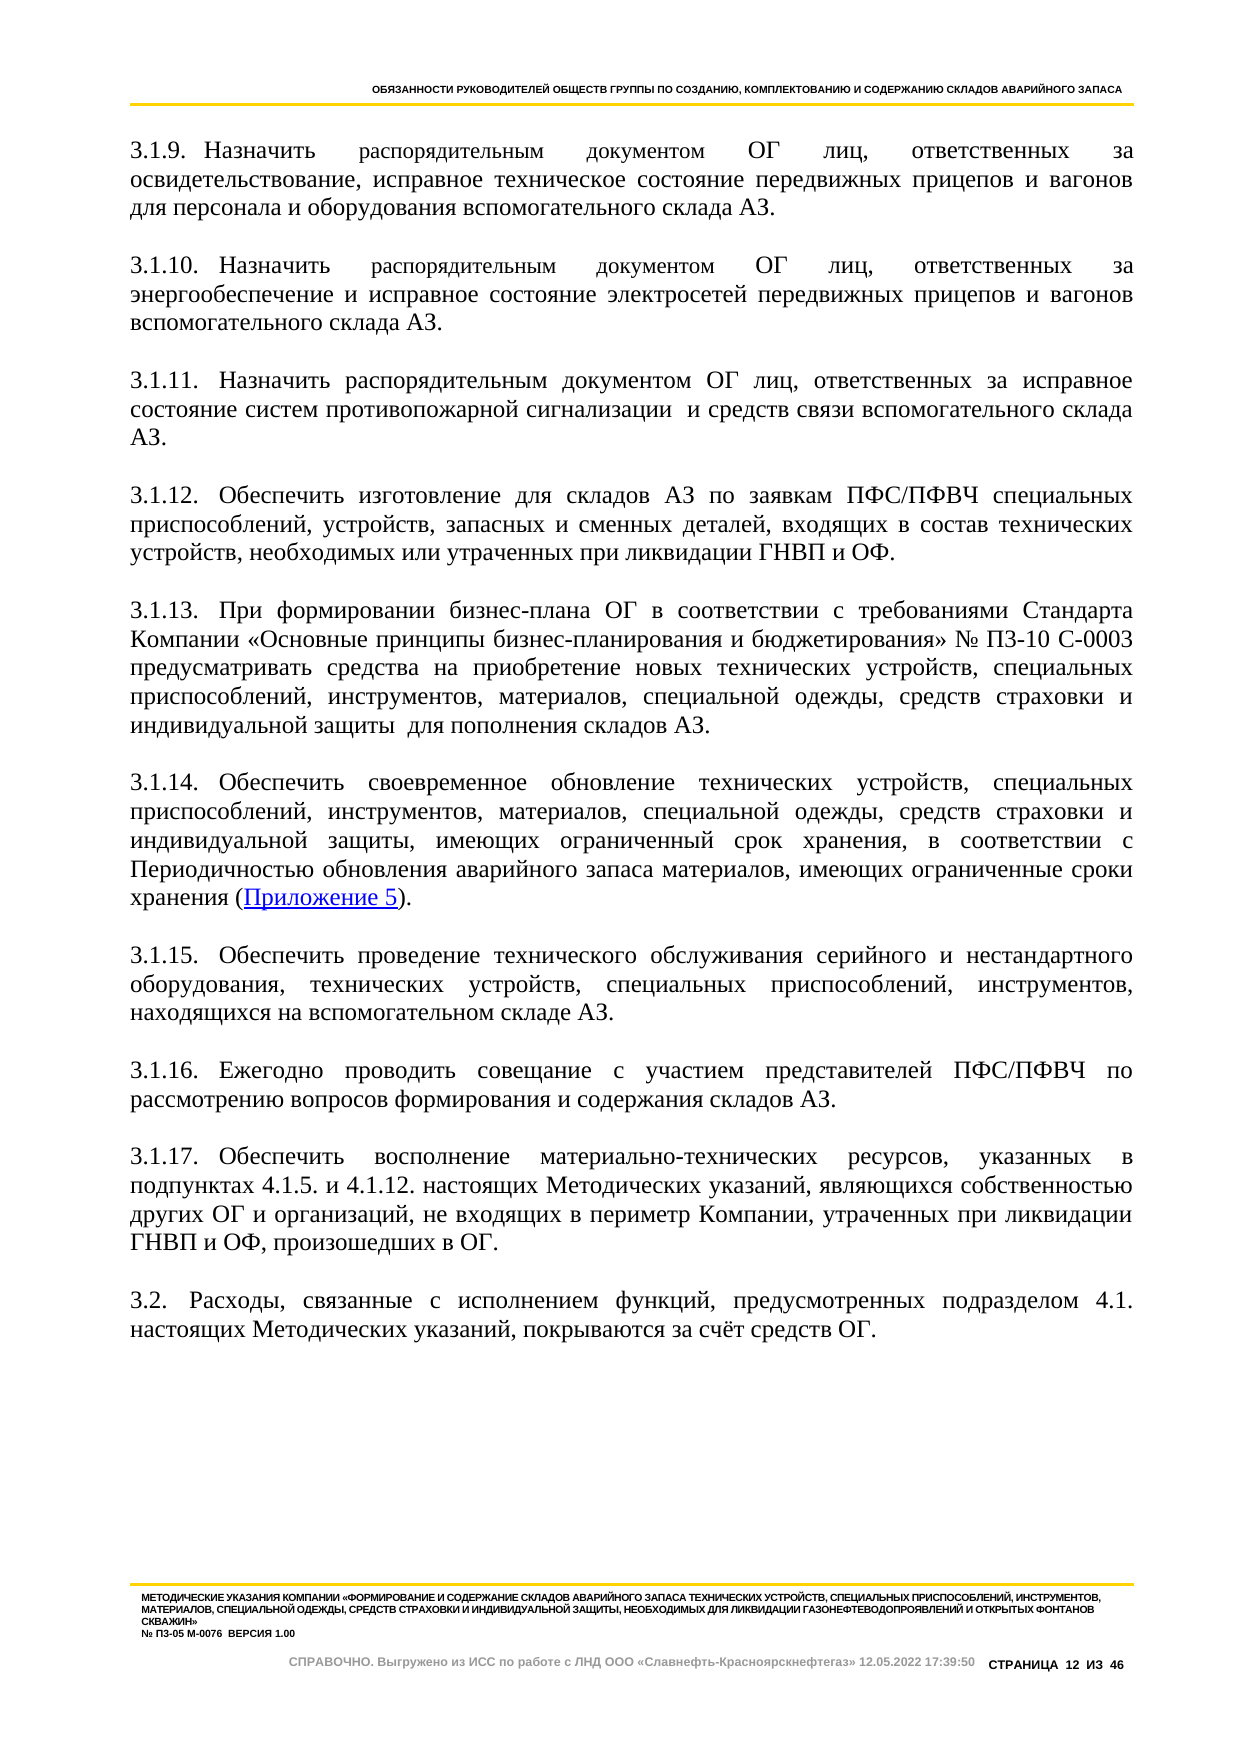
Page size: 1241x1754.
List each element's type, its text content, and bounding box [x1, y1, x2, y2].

text 3.1.12. Обеспечить изготовление для складов АЗ по заявкам ПФС/ПФВЧ специальных приспособлений, устройств, запасных и сменных деталей, входящих в состав технических устройств, необходимых или утраченных при ликвидации ГНВП и ОФ. [130, 480, 1134, 566]
text 3.1.17. Обеспечить восполнение материально-технических ресурсов, указанных в подпунктах 4.1.5. и 4.1.12. настоящих Методических указаний, являющихся собственностью других ОГ и организаций, не входящих в периметр Компании, утраченных при ликвидации ГНВП и ОФ, произошедших в ОГ. [130, 1141, 1134, 1256]
text 3.1.9. Назначить распорядительным документом ОГ лиц, ответственных за освидетельствование, исправное техническое состояние передвижных прицепов и вагонов для персонала и оборудования вспомогательного склада АЗ. [130, 135, 1134, 221]
text 3.1.15. Обеспечить проведение технического обслуживания серийного и нестандартного оборудования, технических устройств, специальных приспособлений, инструментов, находящихся на вспомогательном складе АЗ. [130, 940, 1134, 1026]
text 3.1.16. Ежегодно проводить совещание с участием представителей ПФС/ПФВЧ по рассмотрению вопросов формирования и содержания складов АЗ. [130, 1055, 1134, 1112]
text 3.1.11. Назначить распорядительным документом ОГ лиц, ответственных за исправное состояние систем противопожарной сигнализации и средств связи вспомогательного склада АЗ. [130, 365, 1134, 451]
text 3.2. Расходы, связанные с исполнением функций, предусмотренных подразделом 4.1. настоящих Методических указаний, покрываются за счёт средств ОГ. [130, 1285, 1134, 1342]
text 3.1.14. Обеспечить своевременное обновление технических устройств, специальных приспособлений, инструментов, материалов, специальной одежды, средств страховки и индивидуальной защиты, имеющих ограниченный срок хранения, в соответствии с Периодичностью обновления аварийного запаса материалов, имеющих ограниченные сроки хранения (Приложение 5). [130, 767, 1134, 911]
text 3.1.13. При формировании бизнес-плана ОГ в соответствии с требованиями Стандарта Компании «Основные принципы бизнес-планирования и бюджетирования» № П3-10 С-0003 предусматривать средства на приобретение новых технических устройств, специальных приспособлений, инструментов, материалов, специальной одежды, средств страховки и индивидуальной защиты для пополнения складов АЗ. [130, 595, 1134, 739]
text 3.1.10. Назначить распорядительным документом ОГ лиц, ответственных за энергообеспечение и исправное состояние электросетей передвижных прицепов и вагонов вспомогательного склада АЗ. [130, 250, 1134, 336]
